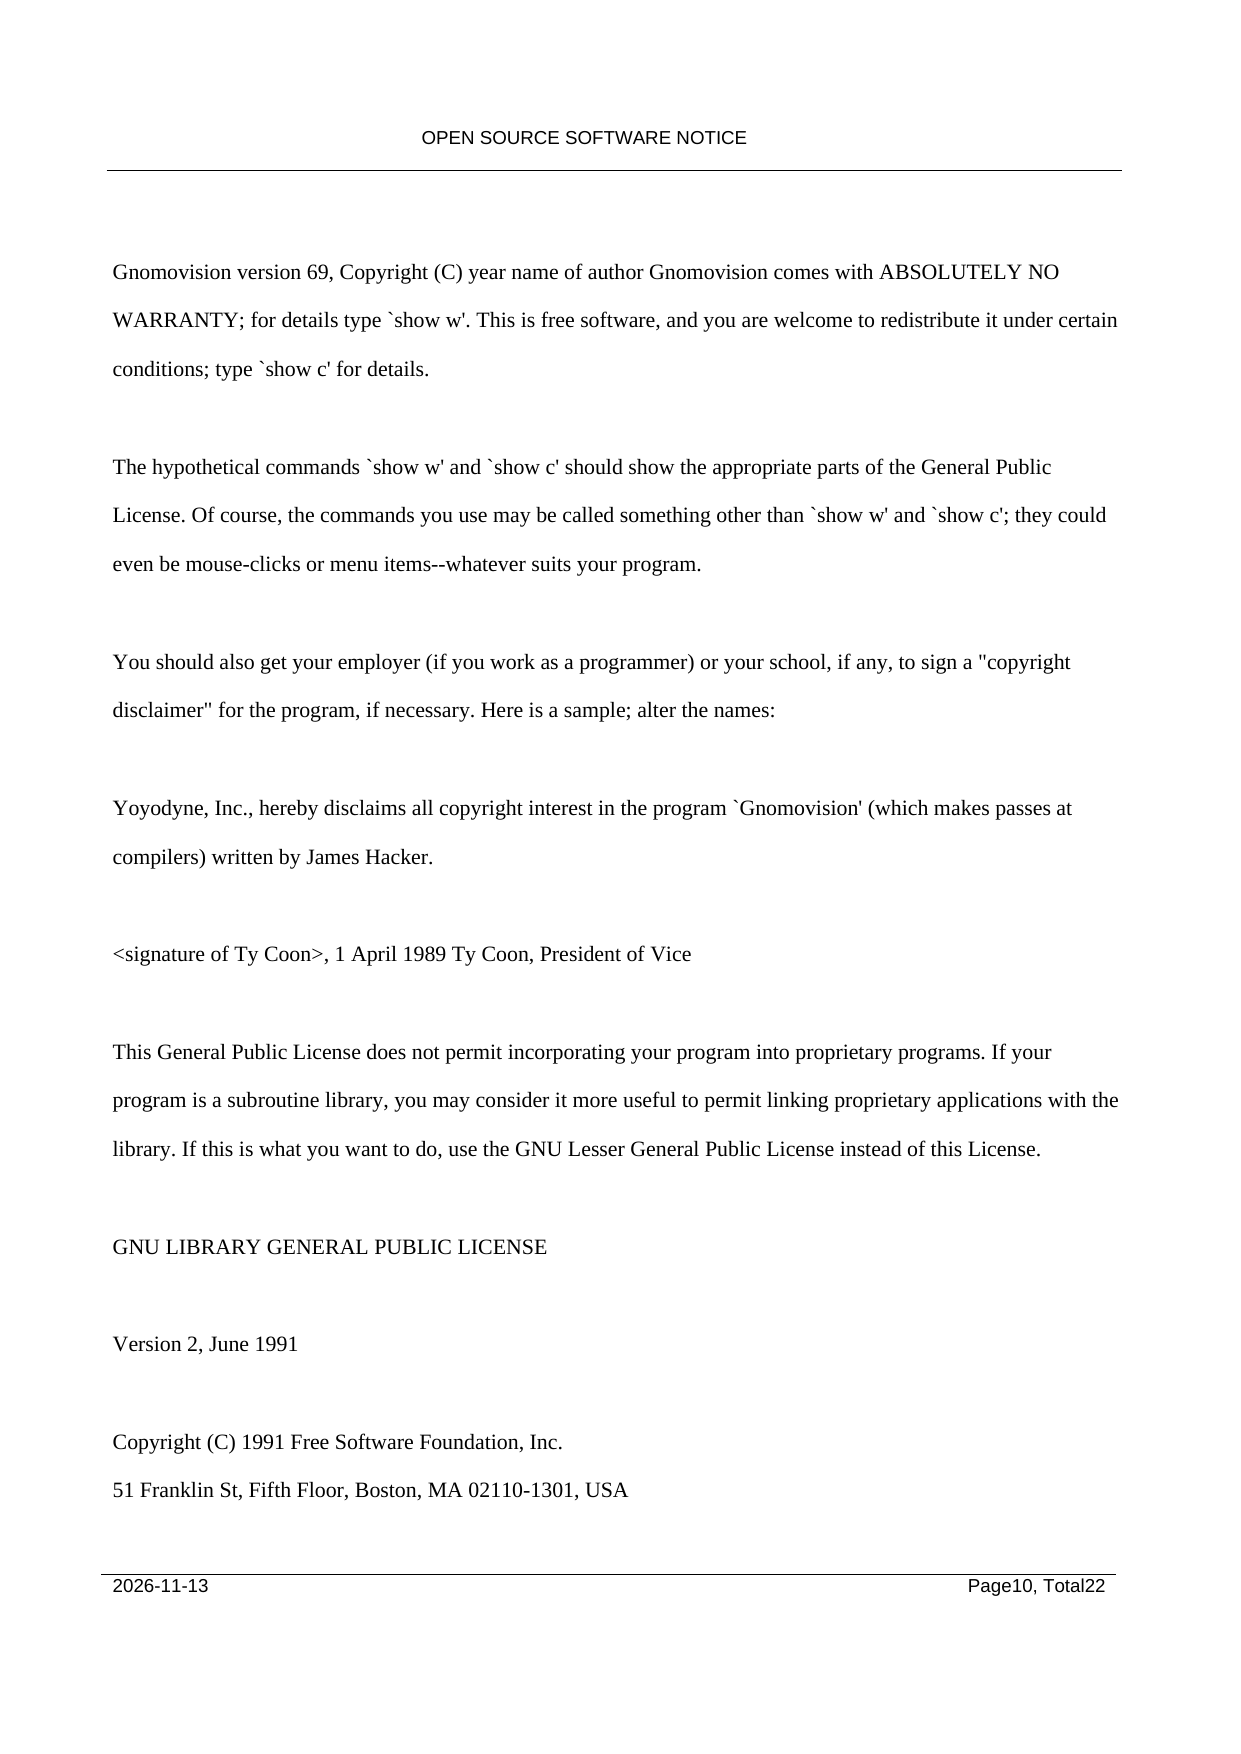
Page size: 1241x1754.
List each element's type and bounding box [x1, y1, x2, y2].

text [112, 206, 1128, 1506]
